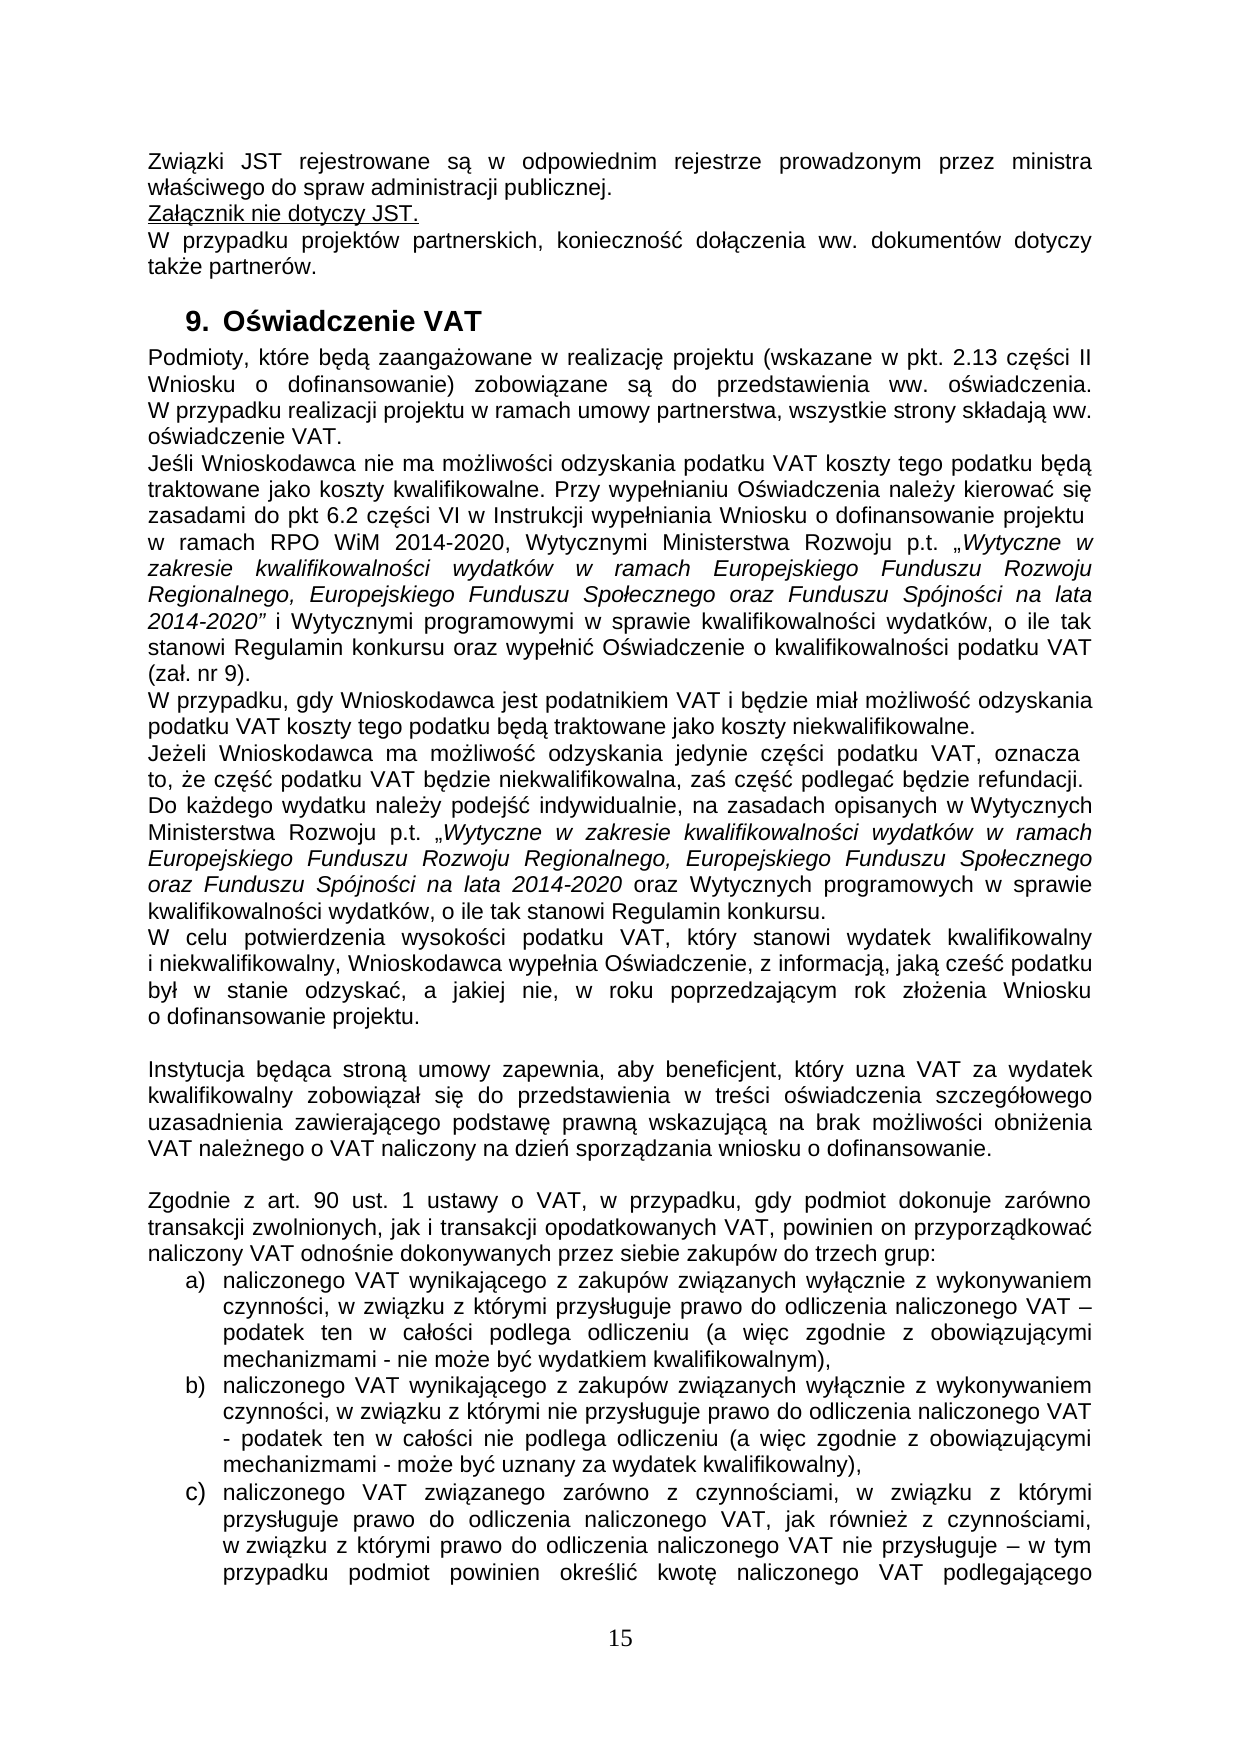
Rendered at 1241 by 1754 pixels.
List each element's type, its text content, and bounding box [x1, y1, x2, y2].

text Związki JST rejestrowane są w odpowiednim rejestrze prowadzonym przez ministra właściwego do spraw administracji publicznej. [148, 148, 1093, 200]
text Instytucja będąca stroną umowy zapewnia, aby beneficjent, który uzna VAT za wydatek kwalifikowalny zobowiązał się do przedstawienia w treści oświadczenia szczegółowego uzasadnienia zawierającego podstawę prawną wskazującą na brak możliwości obniżenia VAT należnego o VAT naliczony na dzień sporządzania wniosku o dofinansowanie. [148, 1056, 1093, 1161]
text Załącznik nie dotyczy JST. [148, 200, 1093, 227]
subtitle Oświadczenie VAT [185, 304, 1093, 338]
list naliczonego VAT wynikającego z zakupów związanych wyłącznie z wykonywaniem czynności, w związku z którymi nie przysługuje prawo do odliczenia naliczonego VAT - podatek ten w całości nie podlega odliczeniu (a więc zgodnie z obowiązującymi mechanizmami - może być uznany za wydatek kwalifikowalny), [185, 1372, 1093, 1477]
text Jeśli Wnioskodawca nie ma możliwości odzyskania podatku VAT koszty tego podatku będą traktowane jako koszty kwalifikowalne. Przy wypełnianiu Oświadczenia należy kierować się zasadami do pkt 6.2 części VI w Instrukcji wypełniania Wniosku o dofinansowanie projektu w ramach RPO WiM 2014-2020, Wytycznymi Ministerstwa Rozwoju p.t. „Wytyczne w zakresie kwalifikowalności wydatków w ramach Europejskiego Funduszu Rozwoju Regionalnego, Europejskiego Funduszu Społecznego oraz Funduszu Spójności na lata 2014-2020” i Wytycznymi programowymi w sprawie kwalifikowalności wydatków, o ile tak stanowi Regulamin konkursu oraz wypełnić Oświadczenie o kwalifikowalności podatku VAT (zał. nr 9). [148, 449, 1093, 687]
text Zgodnie z art. 90 ust. 1 ustawy o VAT, w przypadku, gdy podmiot dokonuje zarówno transakcji zwolnionych, jak i transakcji opodatkowanych VAT, powinien on przyporządkować naliczony VAT odnośnie dokonywanych przez siebie zakupów do trzech grup: [148, 1187, 1093, 1267]
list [185, 1477, 1093, 1585]
text Jeżeli Wnioskodawca ma możliwość odzyskania jedynie części podatku VAT, oznacza to, że część podatku VAT będzie niekwalifikowalna, zaś część podlegać będzie refundacji. Do każdego wydatku należy podejść indywidualnie, na zasadach opisanych w Wytycznych Ministerstwa Rozwoju p.t. „Wytyczne w zakresie kwalifikowalności wydatków w ramach Europejskiego Funduszu Rozwoju Regionalnego, Europejskiego Funduszu Społecznego oraz Funduszu Spójności na lata 2014-2020 oraz Wytycznych programowych w sprawie kwalifikowalności wydatków, o ile tak stanowi Regulamin konkursu. [148, 739, 1093, 924]
text Podmioty, które będą zaangażowane w realizację projektu (wskazane w pkt. 2.13 części II Wniosku o dofinansowanie) zobowiązane są do przedstawienia ww. oświadczenia. W przypadku realizacji projektu w ramach umowy partnerstwa, wszystkie strony składają ww. oświadczenie VAT. [148, 344, 1093, 449]
text W przypadku, gdy Wnioskodawca jest podatnikiem VAT i będzie miał możliwość odzyskania podatku VAT koszty tego podatku będą traktowane jako koszty niekwalifikowalne. [148, 687, 1093, 739]
list naliczonego VAT wynikającego z zakupów związanych wyłącznie z wykonywaniem czynności, w związku z którymi przysługuje prawo do odliczenia naliczonego VAT – podatek ten w całości podlega odliczeniu (a więc zgodnie z obowiązującymi mechanizmami - nie może być wydatkiem kwalifikowalnym), [185, 1267, 1093, 1372]
text W celu potwierdzenia wysokości podatku VAT, który stanowi wydatek kwalifikowalny i niekwalifikowalny, Wnioskodawca wypełnia Oświadczenie, z informacją, jaką cześć podatku był w stanie odzyskać, a jakiej nie, w roku poprzedzającym rok złożenia Wniosku o dofinansowanie projektu. [148, 924, 1093, 1029]
text W przypadku projektów partnerskich, konieczność dołączenia ww. dokumentów dotyczy także partnerów. [148, 227, 1093, 279]
